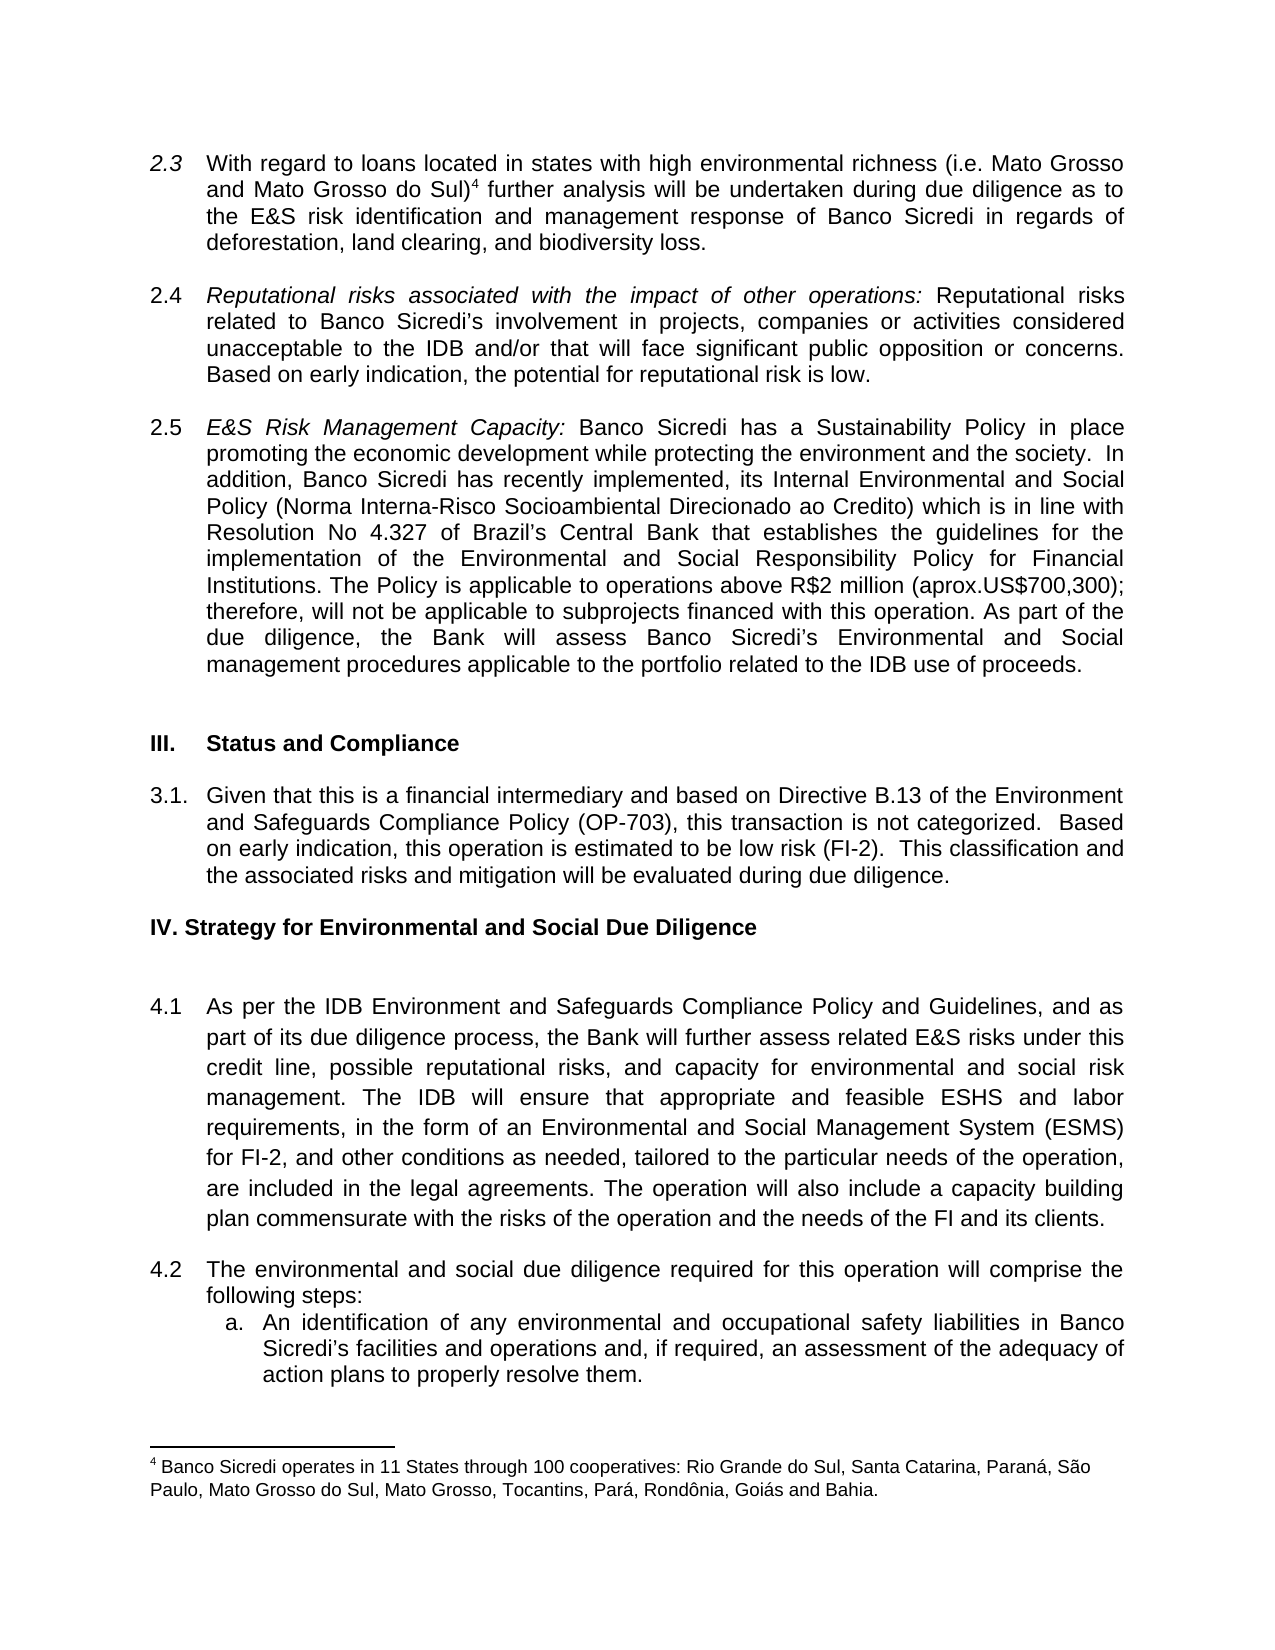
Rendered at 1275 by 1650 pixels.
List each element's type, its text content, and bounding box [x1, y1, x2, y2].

list As per the IDB Environment and Safeguards Compliance Policy and Guidelines, and as part of its due diligence process, the Bank will further assess related E&S risks under this credit line, possible reputational risks, and capacity for environmental and social risk management. The IDB will ensure that appropriate and feasible ESHS and labor requirements, in the form of an Environmental and Social Management System (ESMS) for FI-2, and other conditions as needed, tailored to the particular needs of the operation, are included in the legal agreements. The operation will also include a capacity building plan commensurate with the risks of the operation and the needs of the FI and its clients. [150, 993, 1125, 1231]
list Given that this is a financial intermediary and based on Directive B.13 of the Environment and Safeguards Compliance Policy (OP-703), this transaction is not categorized. Based on early indication, this operation is estimated to be low risk (FI-2). This classification and the associated risks and mitigation will be evaluated during due diligence. [150, 782, 1125, 888]
list The environmental and social due diligence required for this operation will comprise the following steps: [150, 1256, 1125, 1308]
list Status and Compliance [150, 730, 1125, 756]
list E&S Risk Management Capacity: Banco Sicredi has a Sustainability Policy in place promoting the economic development while protecting the environment and the society. In addition, Banco Sicredi has recently implemented, its Internal Environmental and Social Policy (Norma Interna-Risco Socioambiental Direcionado ao Credito) which is in line with Resolution No 4.327 of Brazil’s Central Bank that establishes the guidelines for the implementation of the Environmental and Social Responsibility Policy for Financial Institutions. The Policy is applicable to operations above R$2 million (aprox.US$700,300); therefore, will not be applicable to subprojects financed with this operation. As part of the due diligence, the Bank will assess Banco Sicredi’s Environmental and Social management procedures applicable to the portfolio related to the IDB use of proceeds. [150, 413, 1125, 677]
list Reputational risks associated with the impact of other operations: Reputational risks related to Banco Sicredi’s involvement in projects, companies or activities considered unacceptable to the IDB and/or that will face significant public opposition or concerns. Based on early indication, the potential for reputational risk is low. [150, 282, 1125, 387]
list With regard to loans located in states with high environmental richness (i.e. Mato Grosso and Mato Grosso do Sul) further analysis will be undertaken during due diligence as to the E&S risk identification and management response of Banco Sicredi in regards of deforestation, land clearing, and biodiversity loss. [150, 150, 1125, 255]
list An identification of any environmental and occupational safety liabilities in Banco Sicredi’s facilities and operations and, if required, an assessment of the adequacy of action plans to properly resolve them. [225, 1308, 1125, 1388]
text IV. Strategy for Environmental and Social Due Diligence [150, 914, 1125, 941]
